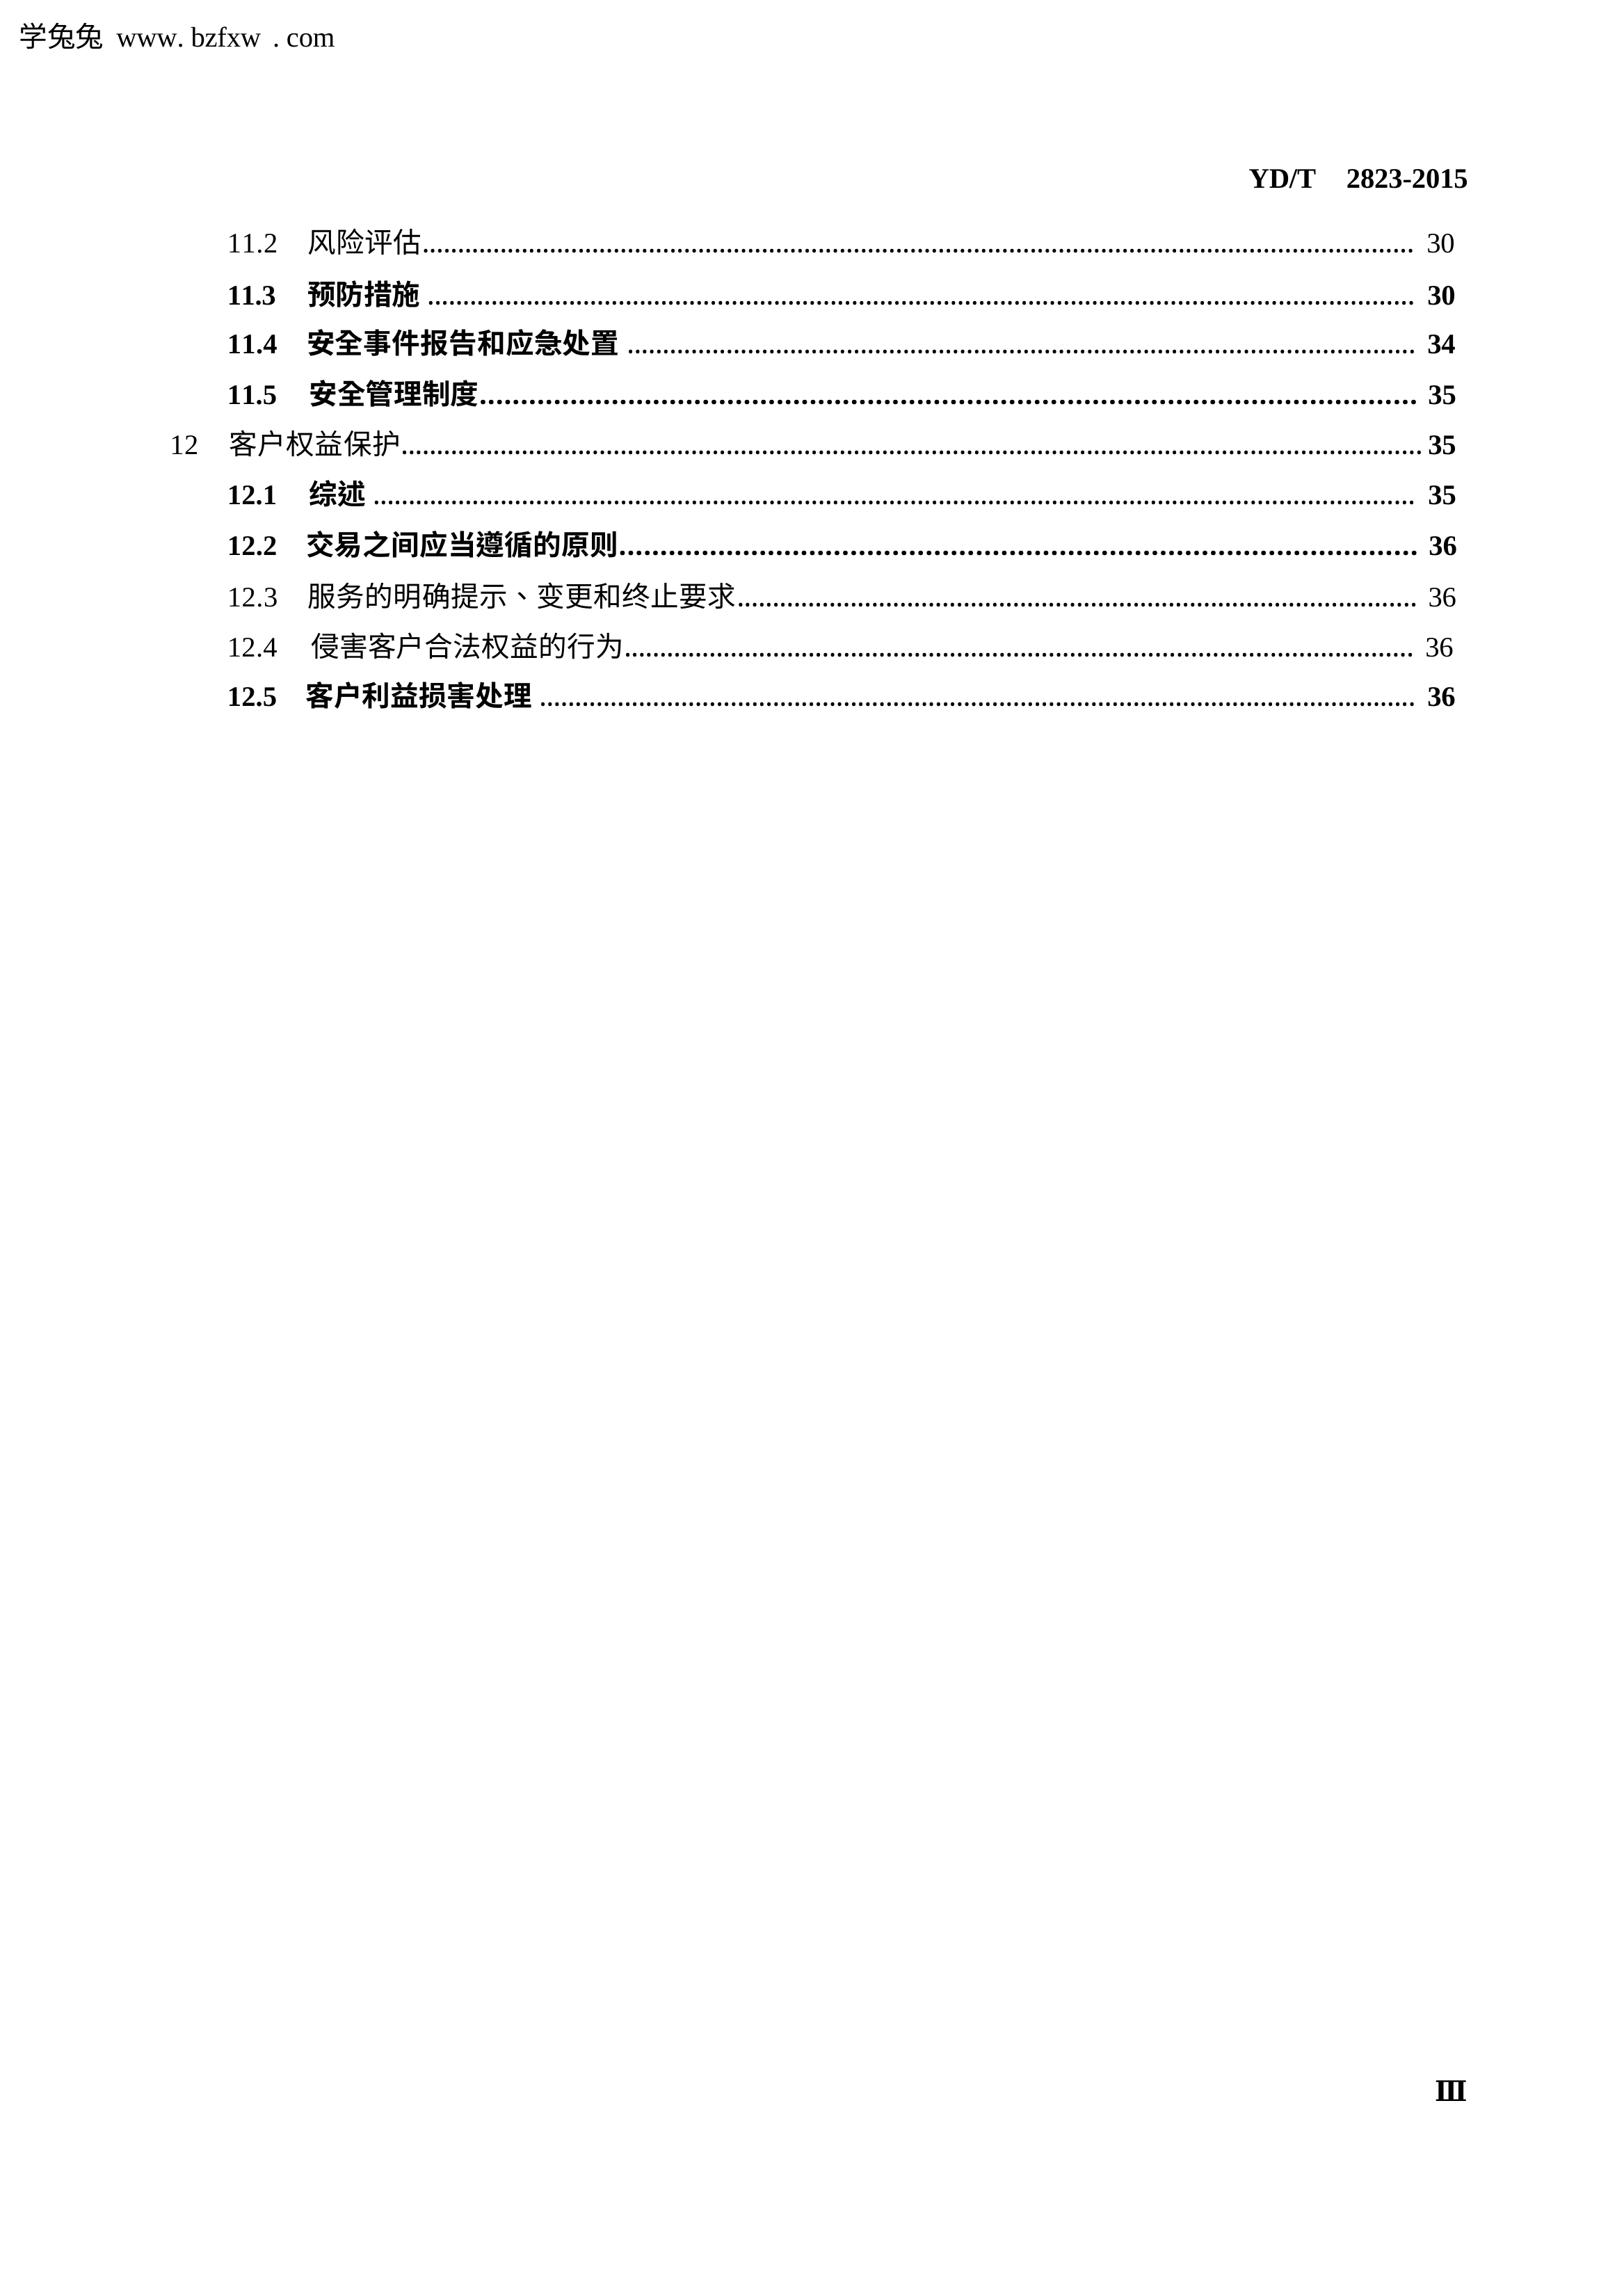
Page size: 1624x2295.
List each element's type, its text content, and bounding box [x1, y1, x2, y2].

text YD/T 2823-2015 [19, 168, 1468, 193]
text 学兔兔 www. bzfxw . com [19, 18, 1468, 54]
